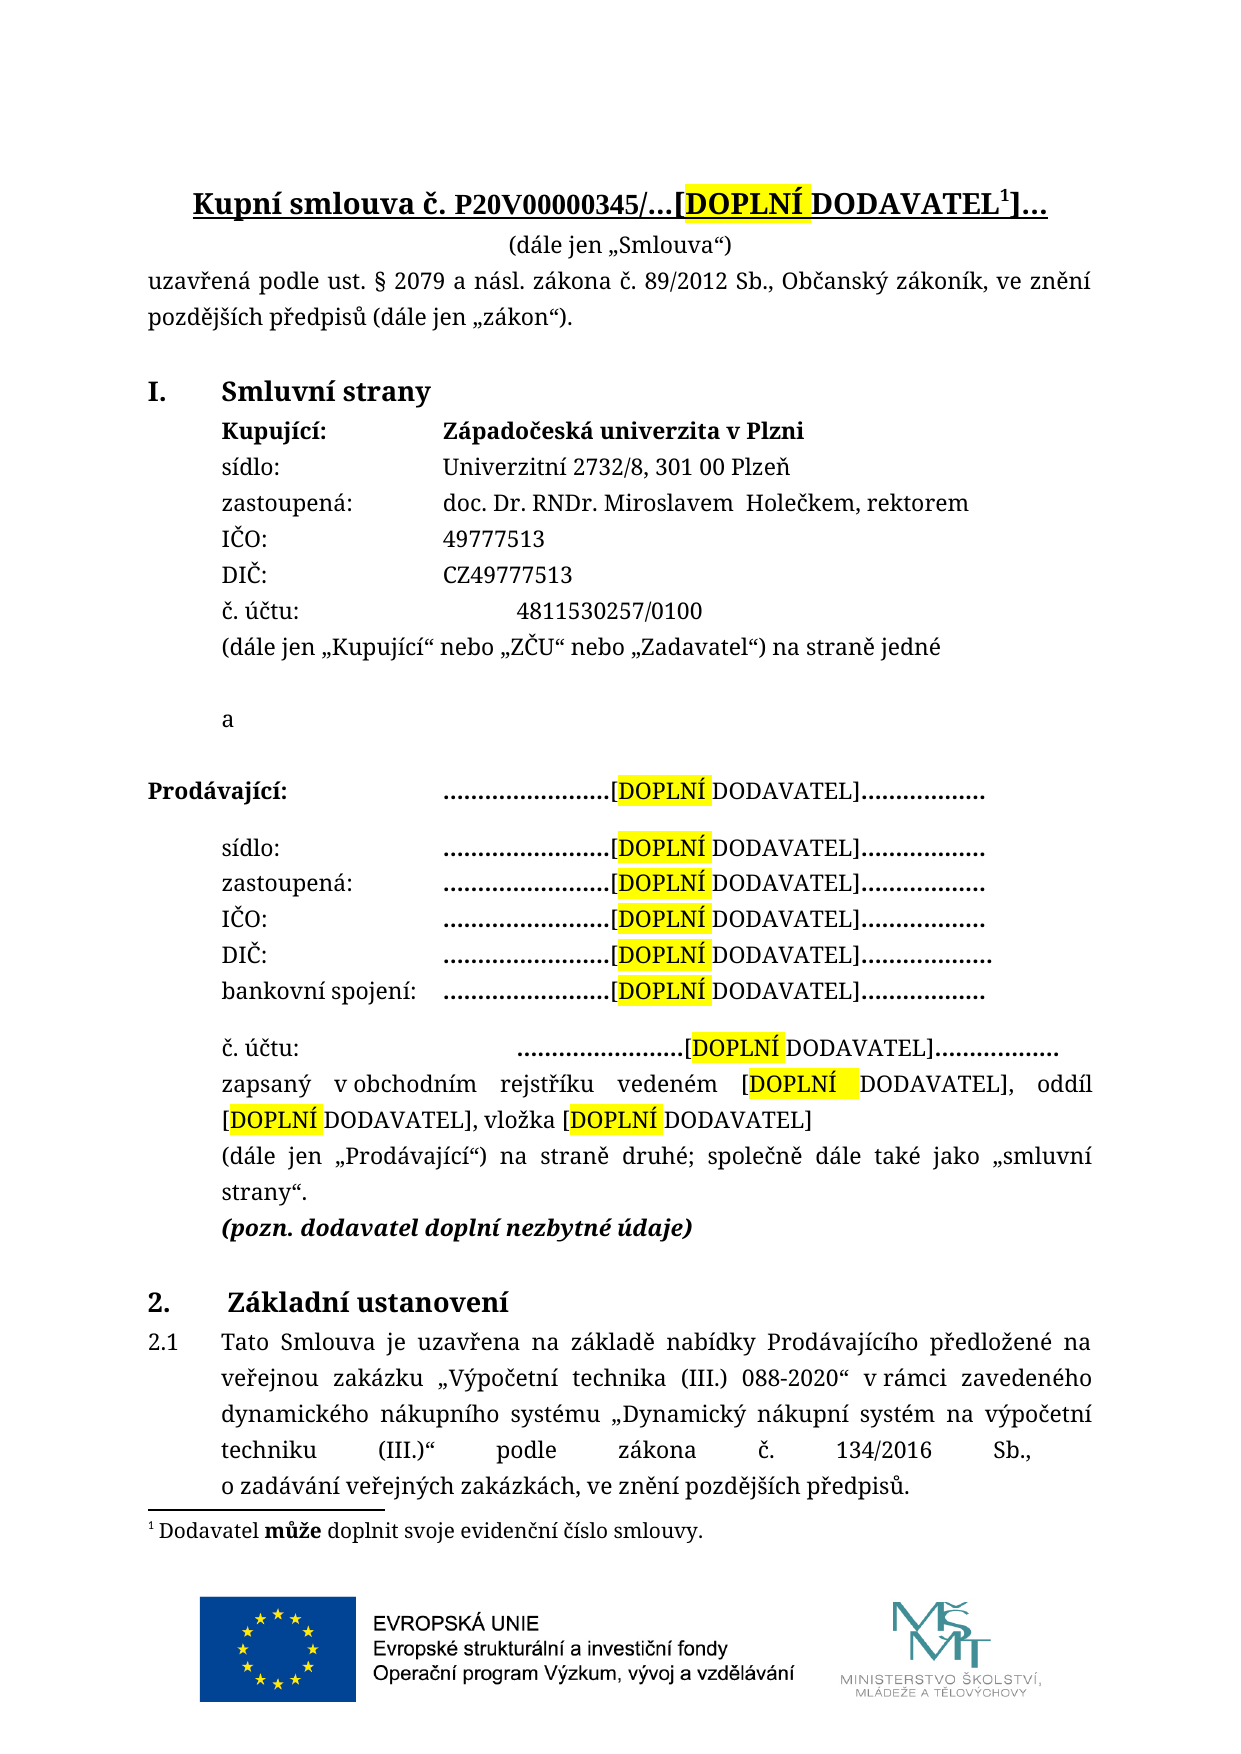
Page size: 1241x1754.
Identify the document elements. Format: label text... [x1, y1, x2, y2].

text (dále jen „Kupující“ nebo „ZČU“ nebo „Zadavatel“) na straně jedné [221, 631, 1093, 662]
text uzavřená podle ust. § 2079 a násl. zákona č. 89/2012 Sb., Občanský zákoník, ve znění pozdějších předpisů (dále jen „zákon“). [148, 265, 1093, 332]
text (dále jen „Prodávající“) na straně druhé; společně dále také jako „smluvní strany“. [221, 1140, 1093, 1207]
text 2. Základní ustanovení [148, 1283, 1093, 1320]
text DIČ: ……………………[DOPLNÍ DODAVATEL]………………. [712, 939, 1093, 971]
text zapsaný v obchodním rejstříku vedeném [DOPLNÍ DODAVATEL], oddíl [DOPLNÍ DODAVATEL], vložka [DOPLNÍ DODAVATEL] [221, 1068, 1093, 1135]
text Prodávající: ……………………[DOPLNÍ DODAVATEL]……………… [712, 775, 1093, 806]
text bankovní spojení: ……………………[DOPLNÍ DODAVATEL]……………… [148, 975, 618, 1006]
text sídlo: ……………………[DOPLNÍ DODAVATEL]……………… [221, 831, 618, 863]
text zastoupená: doc. Dr. RNDr. Miroslavem Holečkem, rektorem [221, 487, 1093, 518]
text č. účtu: ……………………[DOPLNÍ DODAVATEL]……………… [221, 1032, 692, 1063]
text Prodávající: ……………………[DOPLNÍ DODAVATEL]……………… [148, 775, 618, 806]
text sídlo: ……………………[DOPLNÍ DODAVATEL]……………… [712, 831, 1093, 863]
text zastoupená: ……………………[DOPLNÍ DODAVATEL]……………… [221, 867, 1093, 899]
picture [147, 1544, 1093, 1754]
text č. účtu: ……………………[DOPLNÍ DODAVATEL]……………… [785, 1032, 1093, 1063]
text IČO: ……………………[DOPLNÍ DODAVATEL]……………… [221, 903, 618, 934]
text (pozn. dodavatel doplní nezbytné údaje) [148, 1212, 1093, 1243]
text 2.1 Tato Smlouva je uzavřena na základě nabídky Prodávajícího předložené na veřejnou zakázku „Výpočetní technika (III.) 088-2020“ v rámci zavedeného dynamického nákupního systému „Dynamický nákupní systém na výpočetní techniku (III.)“ podle zákona č. 134/2016 Sb., o zadávání veřejných zakázkách, ve znění pozdějších předpisů. [148, 1326, 1093, 1501]
text bankovní spojení: ……………………[DOPLNÍ DODAVATEL]……………… [712, 975, 1093, 1006]
text DIČ: CZ49777513 [221, 559, 1093, 590]
text I. Smluvní strany [148, 373, 1093, 410]
text Kupní smlouva č. P20V00000345/...[DOPLNÍ DODAVATEL]… [148, 183, 1093, 223]
text a [221, 703, 1093, 734]
text IČO: ……………………[DOPLNÍ DODAVATEL]……………… [712, 903, 1093, 934]
text (dále jen „Smlouva“) [148, 229, 1093, 260]
text IČO: 49777513 [221, 523, 1093, 554]
text DIČ: ……………………[DOPLNÍ DODAVATEL]………………. [221, 939, 618, 971]
text č. účtu: 4811530257/0100 [221, 595, 1093, 626]
text Kupující: Západočeská univerzita v Plzni [221, 415, 1093, 447]
text sídlo: Univerzitní 2732/8, 301 00 Plzeň [221, 451, 1093, 482]
